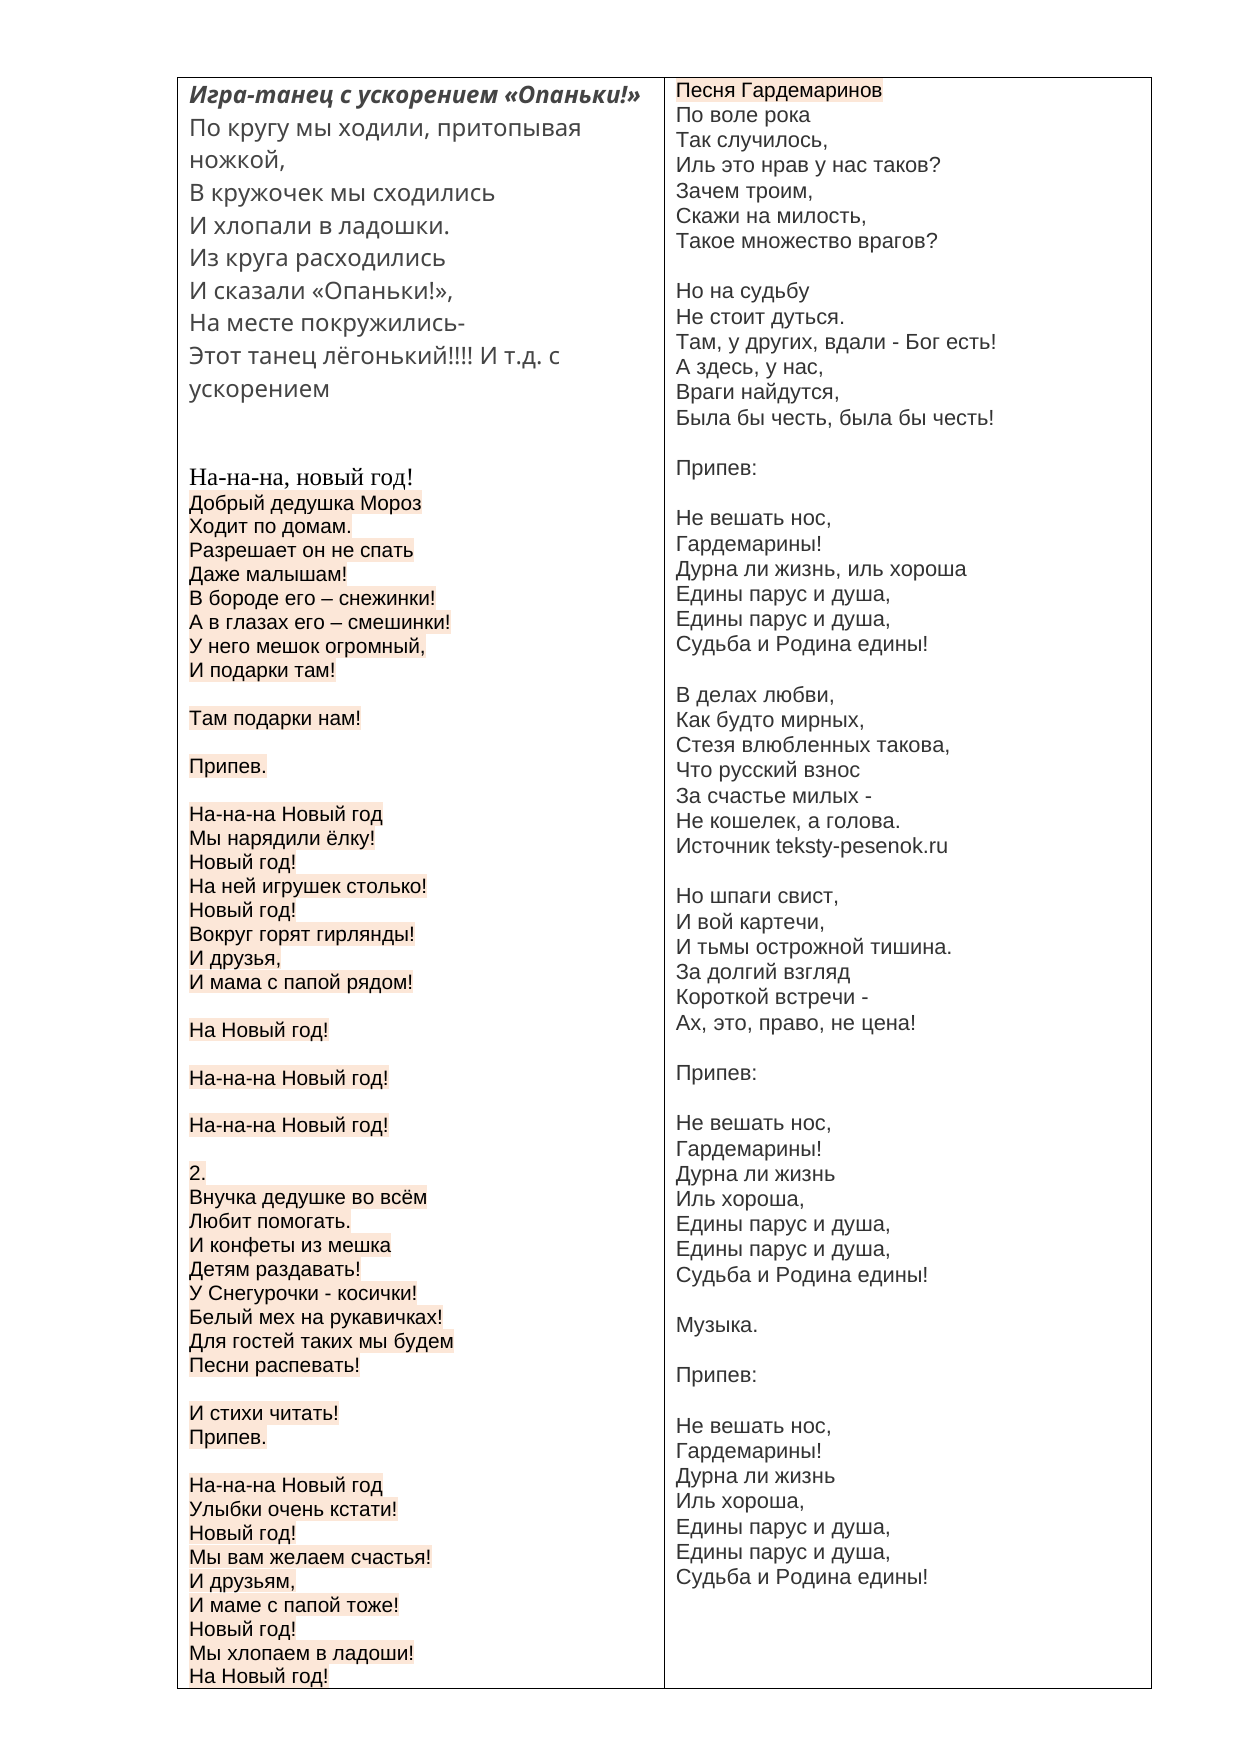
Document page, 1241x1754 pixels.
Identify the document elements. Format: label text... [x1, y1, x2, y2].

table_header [665, 78, 1151, 1688]
